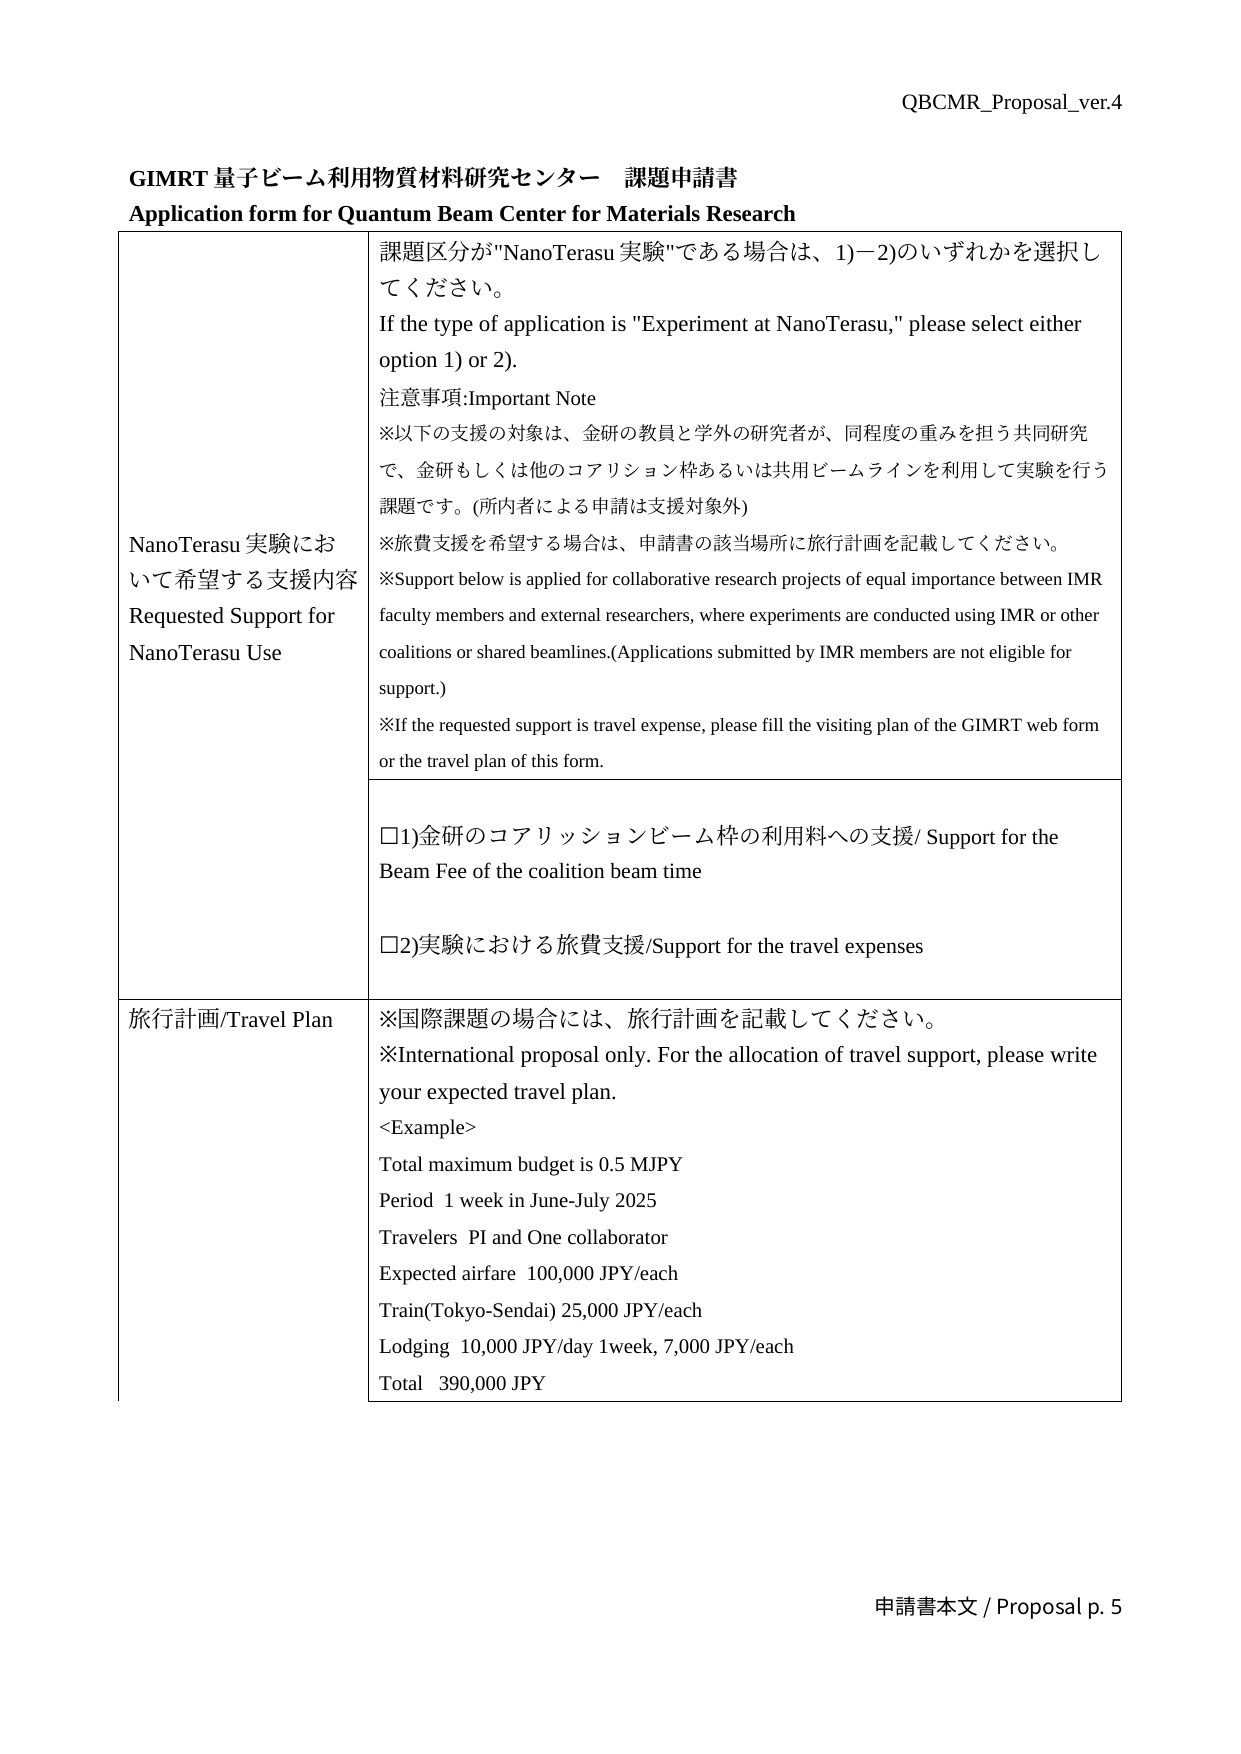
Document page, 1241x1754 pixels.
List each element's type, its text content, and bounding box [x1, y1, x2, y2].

table_cell 1)金研のコアリッションビーム枠の利用料への支援/ Support for the Beam Fee of the coalition beam time 2)実験における旅費支援/Support for the travel expenses [369, 780, 1121, 999]
table_cell NanoTerasu実験において希望する支援内容Requested Support for NanoTerasu Use [119, 232, 368, 999]
table_header GIMRT 量子ビーム利用物質材料研究センター 課題申請書 Application form for Quantum Beam Center for Materials Research [118, 158, 1121, 231]
table_cell 課題区分が"NanoTerasu実験"である場合は、1)－2)のいずれかを選択してください。 If the type of application is "Experiment at NanoTerasu," please select either option 1) or 2). 注意事項:Important Note ※以下の支援の対象は、金研の教員と学外の研究者が、同程度の重みを担う共同研究で、金研もしくは他のコアリション枠あるいは共用ビームラインを利用して実験を行う課題です。(所内者による申請は支援対象外) ※旅費支援を希望する場合は、申請書の該当場所に旅行計画を記載してください。 ※Support below is applied for collaborative research projects of equal importance between IMR faculty members and external researchers, where experiments are conducted using IMR or other coalitions or shared beamlines.(Applications submitted by IMR members are not eligible for support.) ※If the requested support is travel expense, please fill the visiting plan of the GIMRT web form or the travel plan of this form. [369, 232, 1121, 779]
table_cell 旅行計画/Travel Plan [119, 1000, 368, 1401]
table_cell ※国際課題の場合には、旅行計画を記載してください。 ※International proposal only. For the allocation of travel support, please write your expected travel plan. <Example> Total maximum budget is 0.5 MJPY Period 1 week in June-July 2025 Travelers PI and One collaborator Expected airfare 100,000 JPY/each Train(Tokyo-Sendai) 25,000 JPY/each Lodging 10,000 JPY/day 1week, 7,000 JPY/each Total 390,000 JPY [369, 1000, 1121, 1401]
